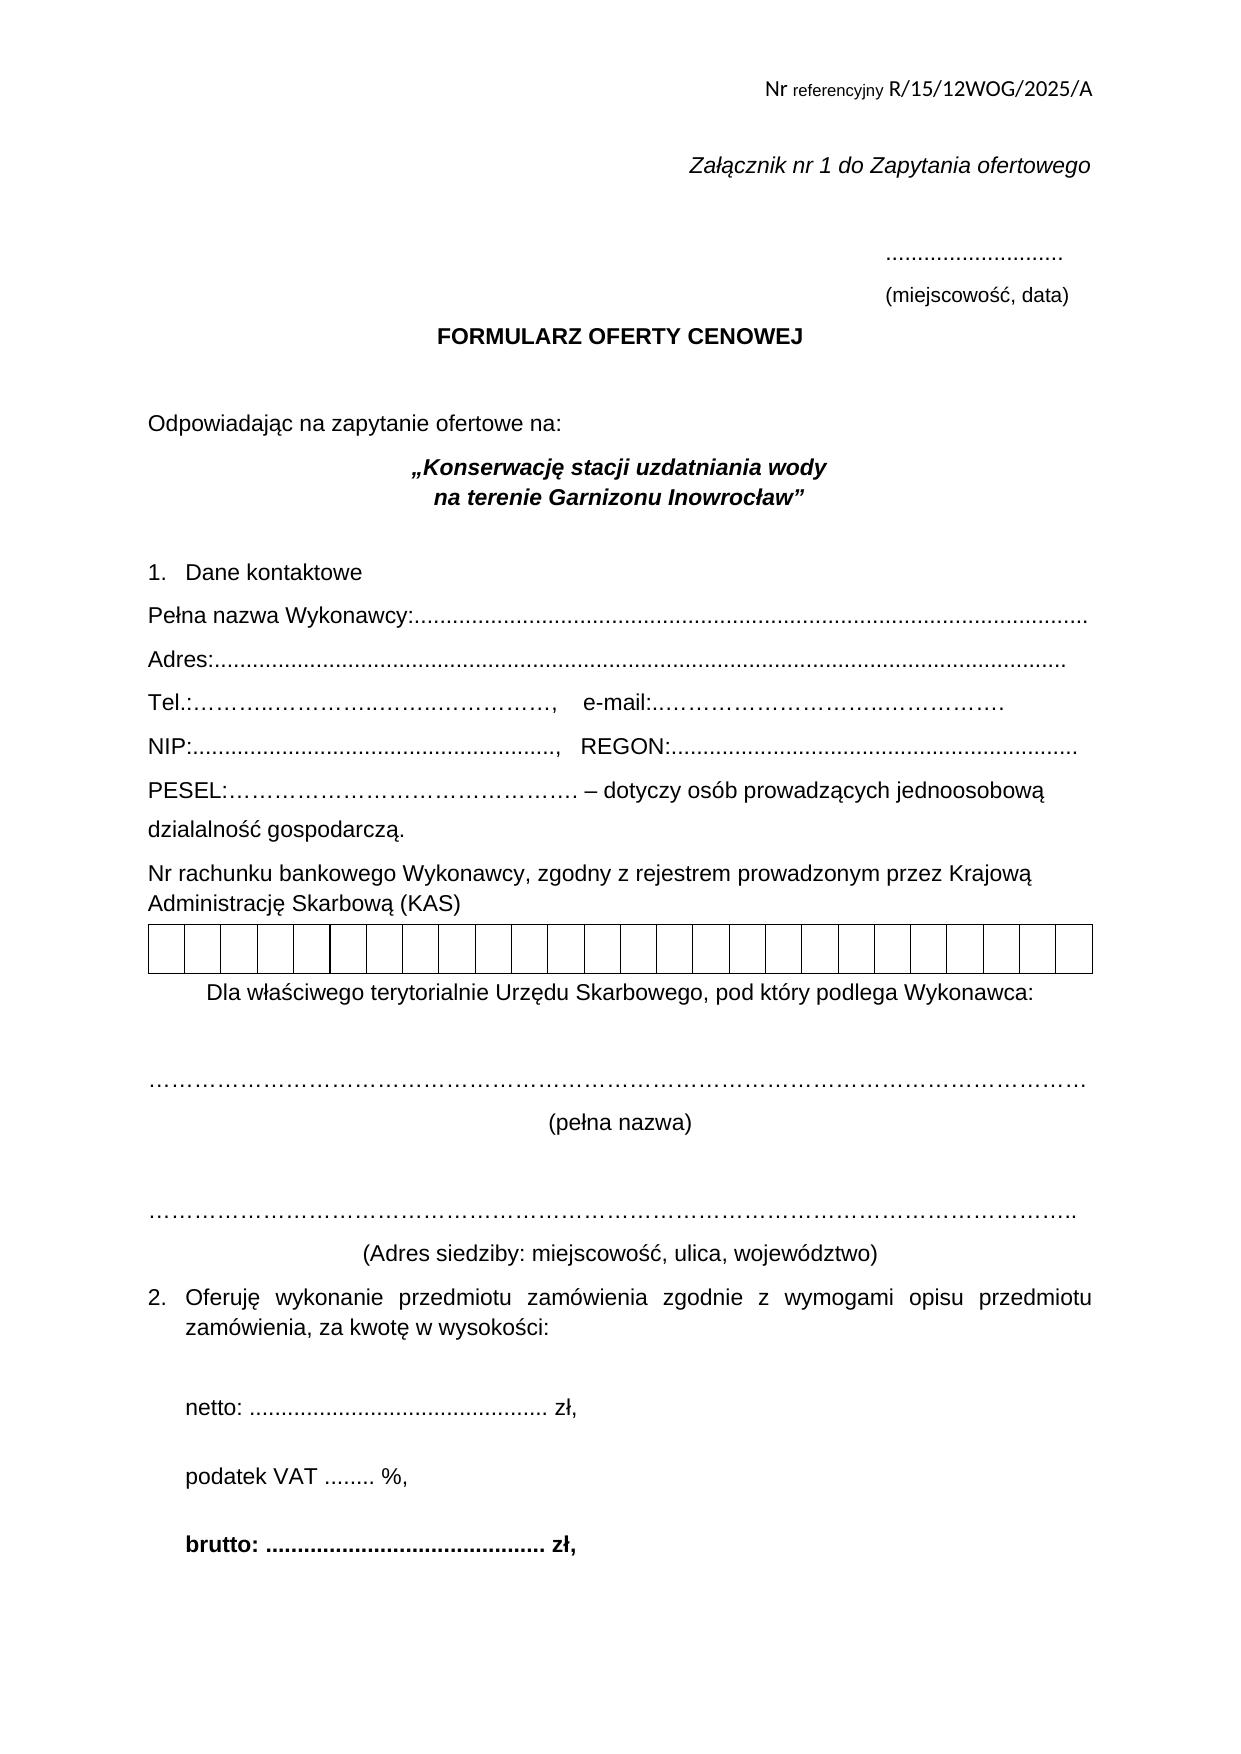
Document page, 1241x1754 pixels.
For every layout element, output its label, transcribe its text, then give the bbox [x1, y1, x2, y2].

table_header [693, 925, 729, 973]
table_header [149, 925, 184, 973]
text „Konserwację stacji uzdatniania wody [148, 454, 1093, 480]
text (Adres siedziby: miejscowość, ulica, województwo) [148, 1240, 1093, 1267]
list Oferuję wykonanie przedmiotu zamówienia zgodnie z wymogami opisu przedmiotu zamówienia, za kwotę w wysokości: [148, 1284, 1093, 1341]
table_header [1056, 925, 1092, 973]
table_header [548, 925, 584, 973]
table_header [512, 925, 547, 973]
table_header [403, 925, 438, 973]
text brutto: ............................................ zł, [148, 1531, 1093, 1558]
list Dane kontaktowe [148, 558, 1093, 585]
text ………………………………………………………………………………………………………….. [148, 1197, 1093, 1223]
text FORMULARZ OFERTY CENOWEJ [148, 323, 1093, 349]
table_header [766, 925, 801, 973]
text Odpowiadając na zapytanie ofertowe na: [148, 410, 1093, 436]
text Załącznik nr 1 do Zapytania ofertowego [148, 152, 1093, 178]
text ............................ [148, 239, 1093, 265]
text na terenie Garnizonu Inowrocław” [148, 484, 1093, 511]
table_header [875, 925, 910, 973]
text (miejscowość, data) [148, 283, 1093, 307]
table_header [367, 925, 402, 973]
table_header [984, 925, 1019, 973]
table_header [476, 925, 511, 973]
table_header [185, 925, 220, 973]
text Adres:...................................................................................................................................... [148, 646, 1093, 672]
text Pełna nazwa Wykonawcy:.......................................................................................................... [148, 602, 1093, 628]
table_header [221, 925, 257, 973]
table_header [947, 925, 983, 973]
table_header [294, 925, 329, 973]
text Nr rachunku bankowego Wykonawcy, zgodny z rejestrem prowadzonym przez Krajową Administrację Skarbową (KAS) [148, 860, 1093, 916]
text Tel.:………..…………..……..……………, e-mail:..………………………..……………. [148, 689, 1093, 716]
table_header [1020, 925, 1055, 973]
table_header [911, 925, 946, 973]
text Dla właściwego terytorialnie Urzędu Skarbowego, pod który podlega Wykonawca: [148, 978, 1093, 1005]
text (pełna nazwa) [148, 1109, 1093, 1136]
table_header [730, 925, 765, 973]
table_header [331, 925, 366, 973]
text NIP:........................................................., REGON:................................................................ [148, 733, 1093, 759]
table_header [657, 925, 692, 973]
text …………………………………………………………………………………………………………… [148, 1066, 1093, 1092]
table_header [802, 925, 838, 973]
text netto: ............................................... zł, [148, 1394, 1093, 1420]
text PESEL:………………………………………. – dotyczy osób prowadzących jednoosobową dzialalność gospodarczą. [148, 777, 1093, 842]
table_header [439, 925, 475, 973]
table_header [258, 925, 293, 973]
table_header [585, 925, 620, 973]
text podatek VAT ........ %, [148, 1463, 1093, 1489]
table_header [621, 925, 656, 973]
table_header [839, 925, 874, 973]
